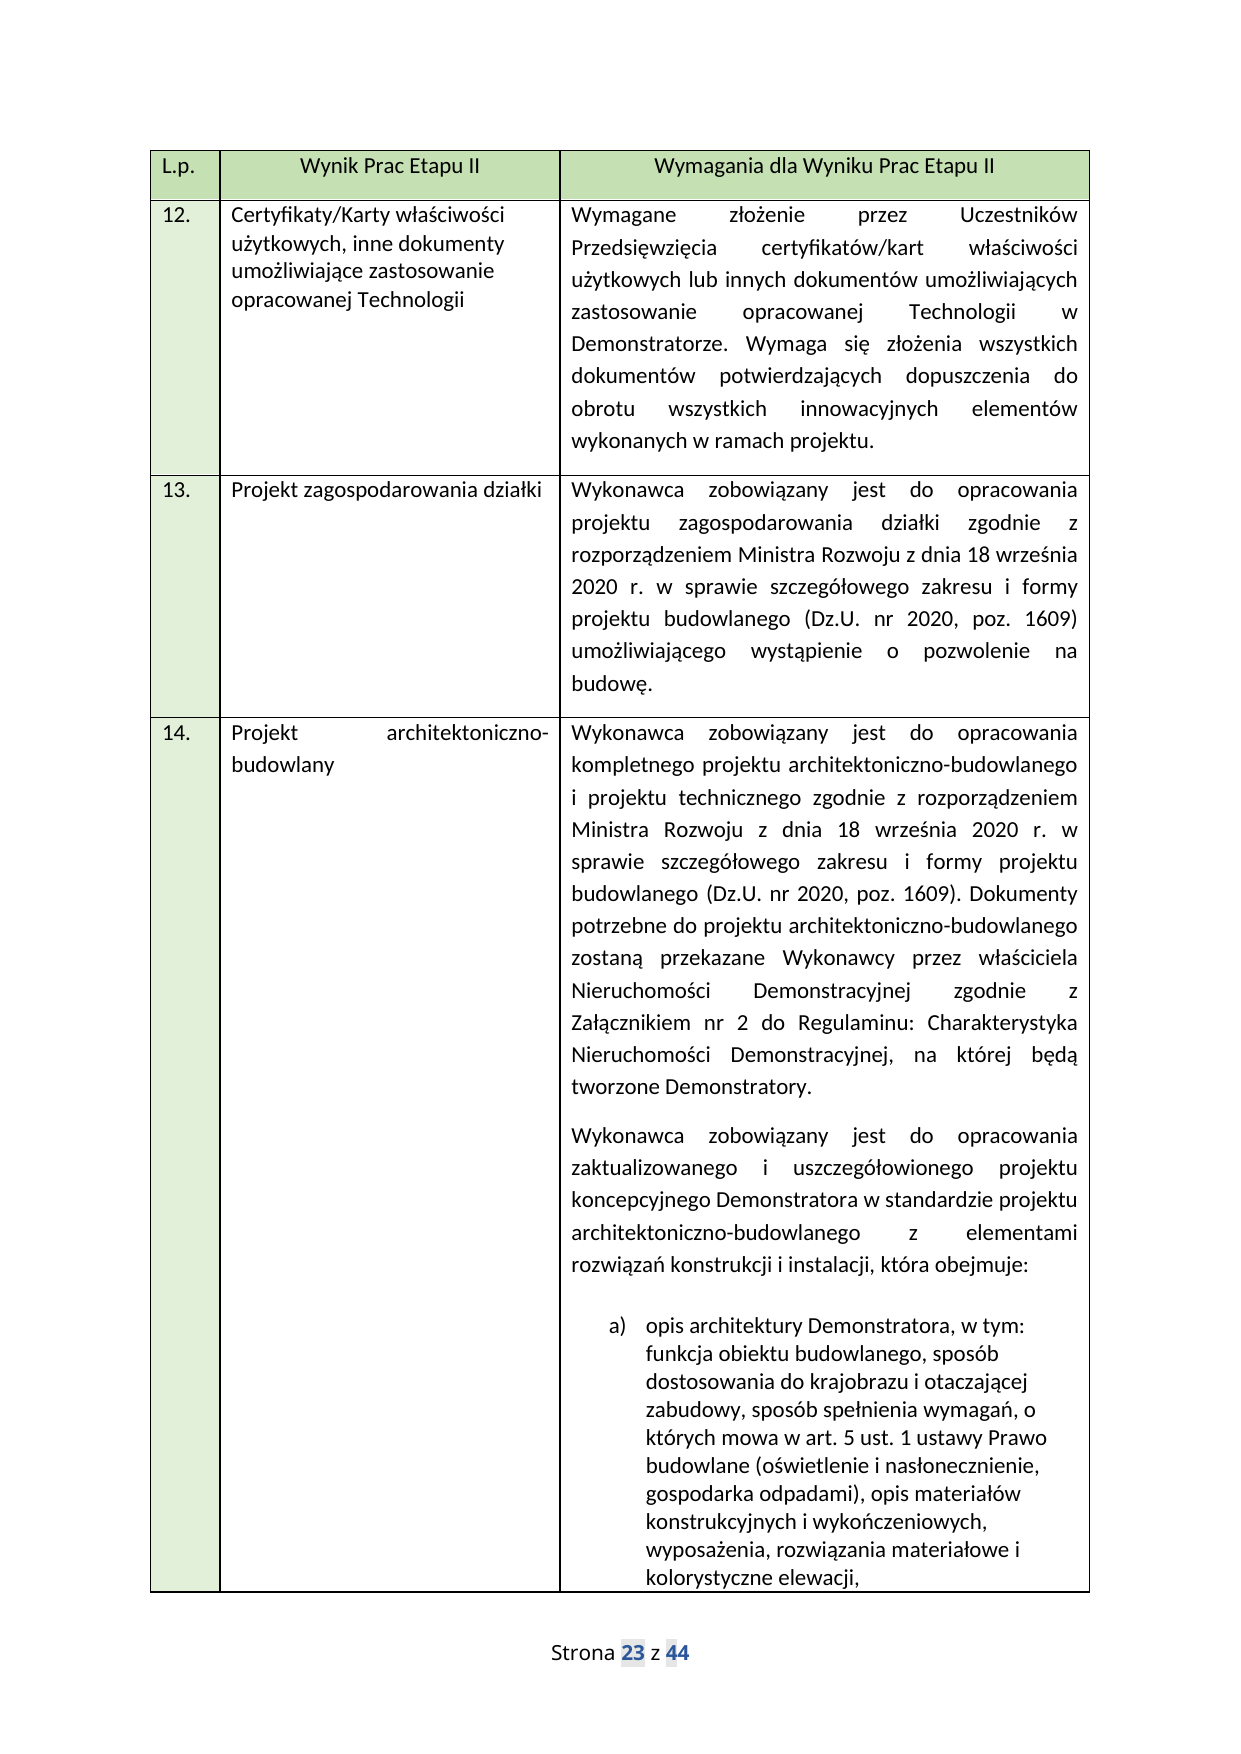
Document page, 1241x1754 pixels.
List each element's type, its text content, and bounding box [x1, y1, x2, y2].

table_header L.p. [151, 151, 219, 199]
table_cell Certyfikaty/Karty właściwości użytkowych, inne dokumenty umożliwiające zastosowanie opracowanej Technologii [221, 201, 559, 474]
table_header Wymagania dla Wyniku Prac Etapu II [561, 151, 1089, 199]
table_header Wynik Prac Etapu II [221, 151, 559, 199]
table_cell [561, 718, 1089, 1591]
table_cell [151, 718, 219, 1591]
table_cell Projekt architektoniczno-budowlany [221, 718, 559, 1591]
table_cell Wymagane złożenie przez Uczestników Przedsięwzięcia certyfikatów/kart właściwości użytkowych lub innych dokumentów umożliwiających zastosowanie opracowanej Technologii w Demonstratorze. Wymaga się złożenia wszystkich dokumentów potwierdzających dopuszczenia do obrotu wszystkich innowacyjnych elementów wykonanych w ramach projektu. [561, 201, 1089, 474]
table_cell [151, 201, 219, 474]
table_cell Projekt zagospodarowania działki [221, 476, 559, 717]
table_cell [151, 476, 219, 717]
table_cell Wykonawca zobowiązany jest do opracowania projektu zagospodarowania działki zgodnie z rozporządzeniem Ministra Rozwoju z dnia 18 września 2020 r. w sprawie szczegółowego zakresu i formy projektu budowlanego (Dz.U. nr 2020, poz. 1609) umożliwiającego wystąpienie o pozwolenie na budowę. [561, 476, 1089, 717]
